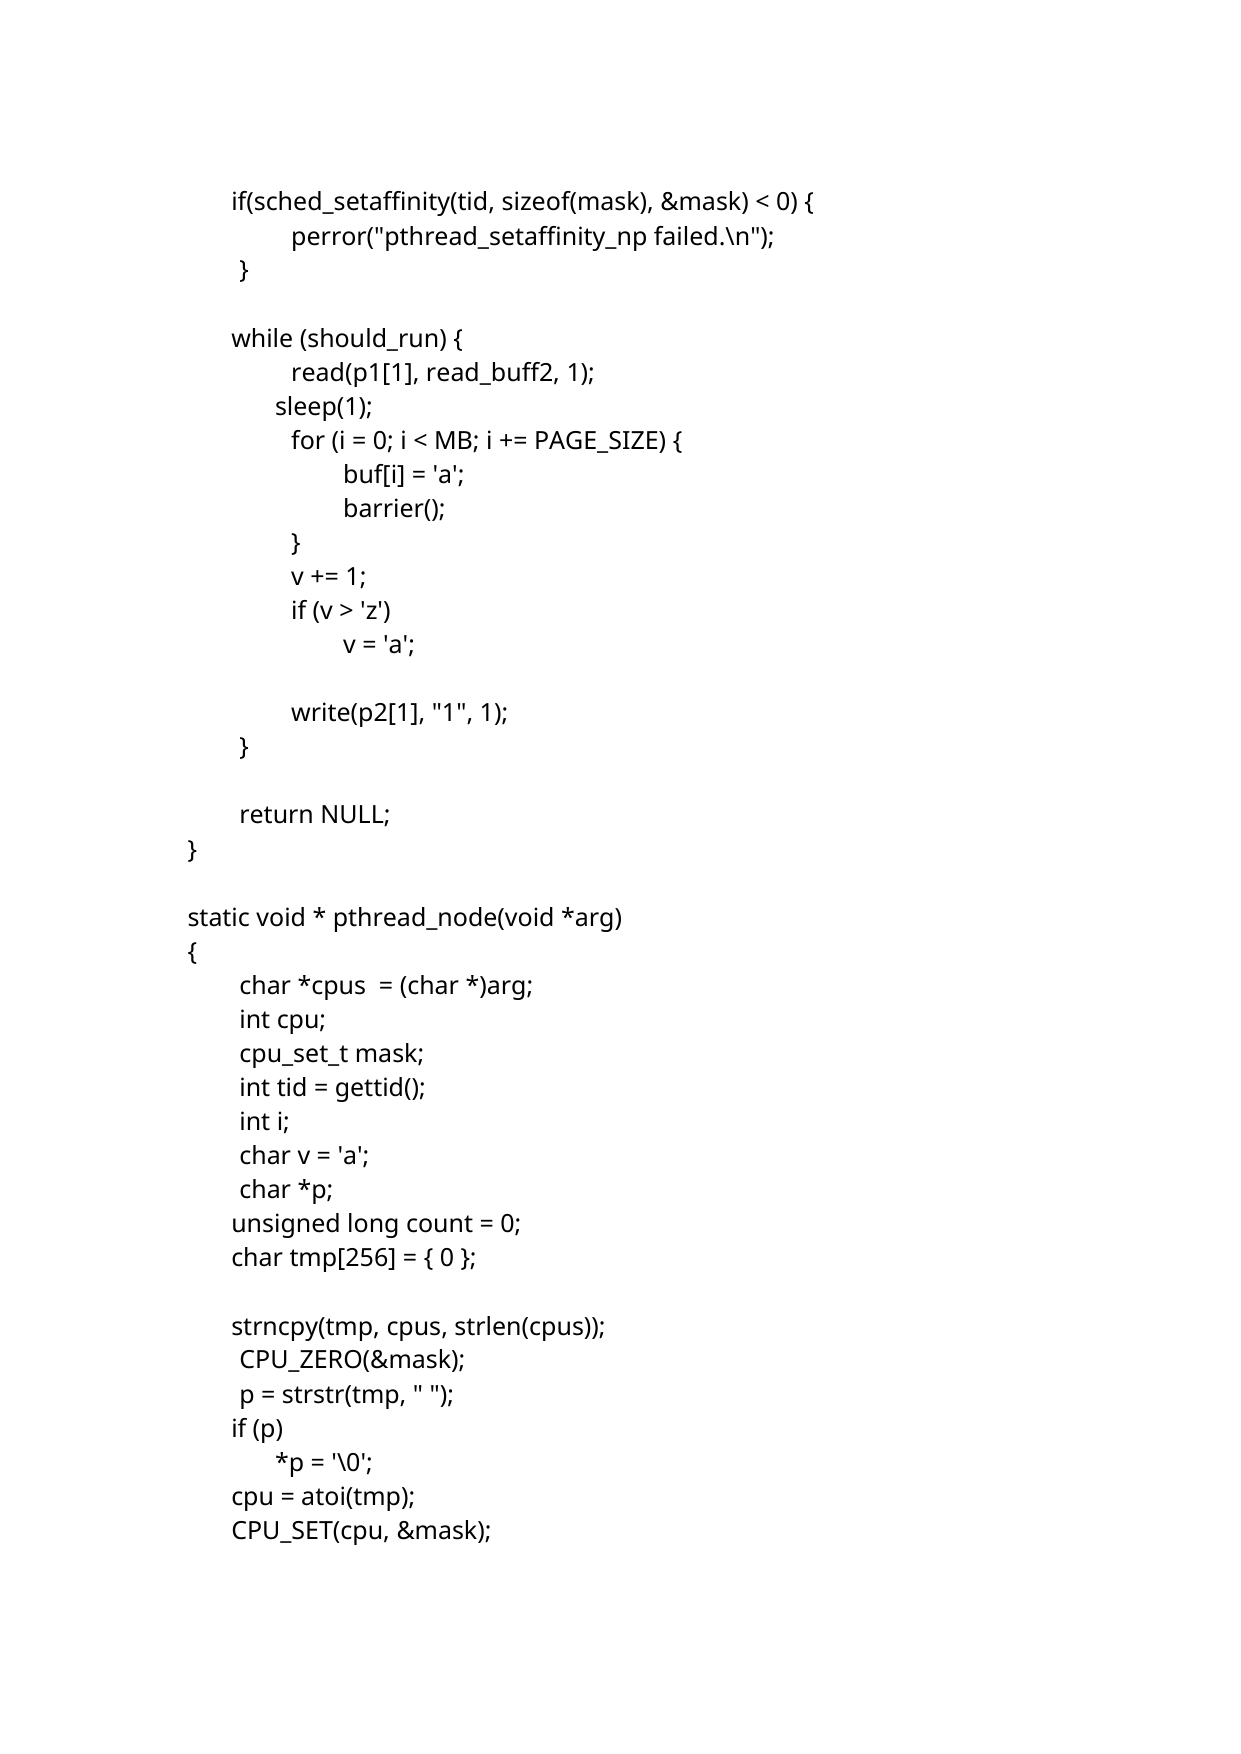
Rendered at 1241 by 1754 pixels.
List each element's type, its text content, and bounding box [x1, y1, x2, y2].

text strncpy(tmp, cpus, strlen(cpus)); [187, 1308, 1053, 1342]
text return NULL; [187, 797, 1053, 831]
text p = strstr(tmp, " "); [187, 1376, 1053, 1410]
text char *cpus = (char *)arg; [187, 967, 1053, 1002]
text char v = 'a'; [187, 1138, 1053, 1172]
text CPU_ZERO(&mask); [187, 1342, 1053, 1376]
text } [187, 525, 1053, 559]
text v += 1; [187, 559, 1053, 593]
text perror("pthread_setaffinity_np failed.\n"); [187, 218, 1053, 252]
text for (i = 0; i < MB; i += PAGE_SIZE) { [187, 422, 1053, 457]
text cpu_set_t mask; [187, 1036, 1053, 1070]
text int i; [187, 1104, 1053, 1138]
text if(sched_setaffinity(tid, sizeof(mask), &mask) < 0) { [187, 184, 1053, 218]
text CPU_SET(cpu, &mask); [187, 1512, 1053, 1547]
text static void * pthread_node(void *arg) [187, 899, 1053, 933]
text int tid = gettid(); [187, 1070, 1053, 1104]
text barrier(); [187, 491, 1053, 525]
text *p = '\0'; [187, 1444, 1053, 1478]
text { [187, 933, 1053, 967]
text char tmp[256] = { 0 }; [187, 1240, 1053, 1274]
text cpu = atoi(tmp); [187, 1478, 1053, 1512]
text } [187, 831, 1053, 865]
text if (v > 'z') [187, 593, 1053, 627]
text int cpu; [187, 1002, 1053, 1036]
text char *p; [187, 1172, 1053, 1206]
text read(p1[1], read_buff2, 1); [187, 354, 1053, 388]
text } [187, 729, 1053, 763]
text if (p) [187, 1410, 1053, 1444]
text unsigned long count = 0; [187, 1206, 1053, 1240]
text sleep(1); [187, 388, 1053, 422]
text buf[i] = 'a'; [187, 457, 1053, 491]
text } [187, 252, 1053, 286]
text write(p2[1], "1", 1); [187, 695, 1053, 729]
text v = 'a'; [187, 627, 1053, 661]
text while (should_run) { [187, 320, 1053, 354]
